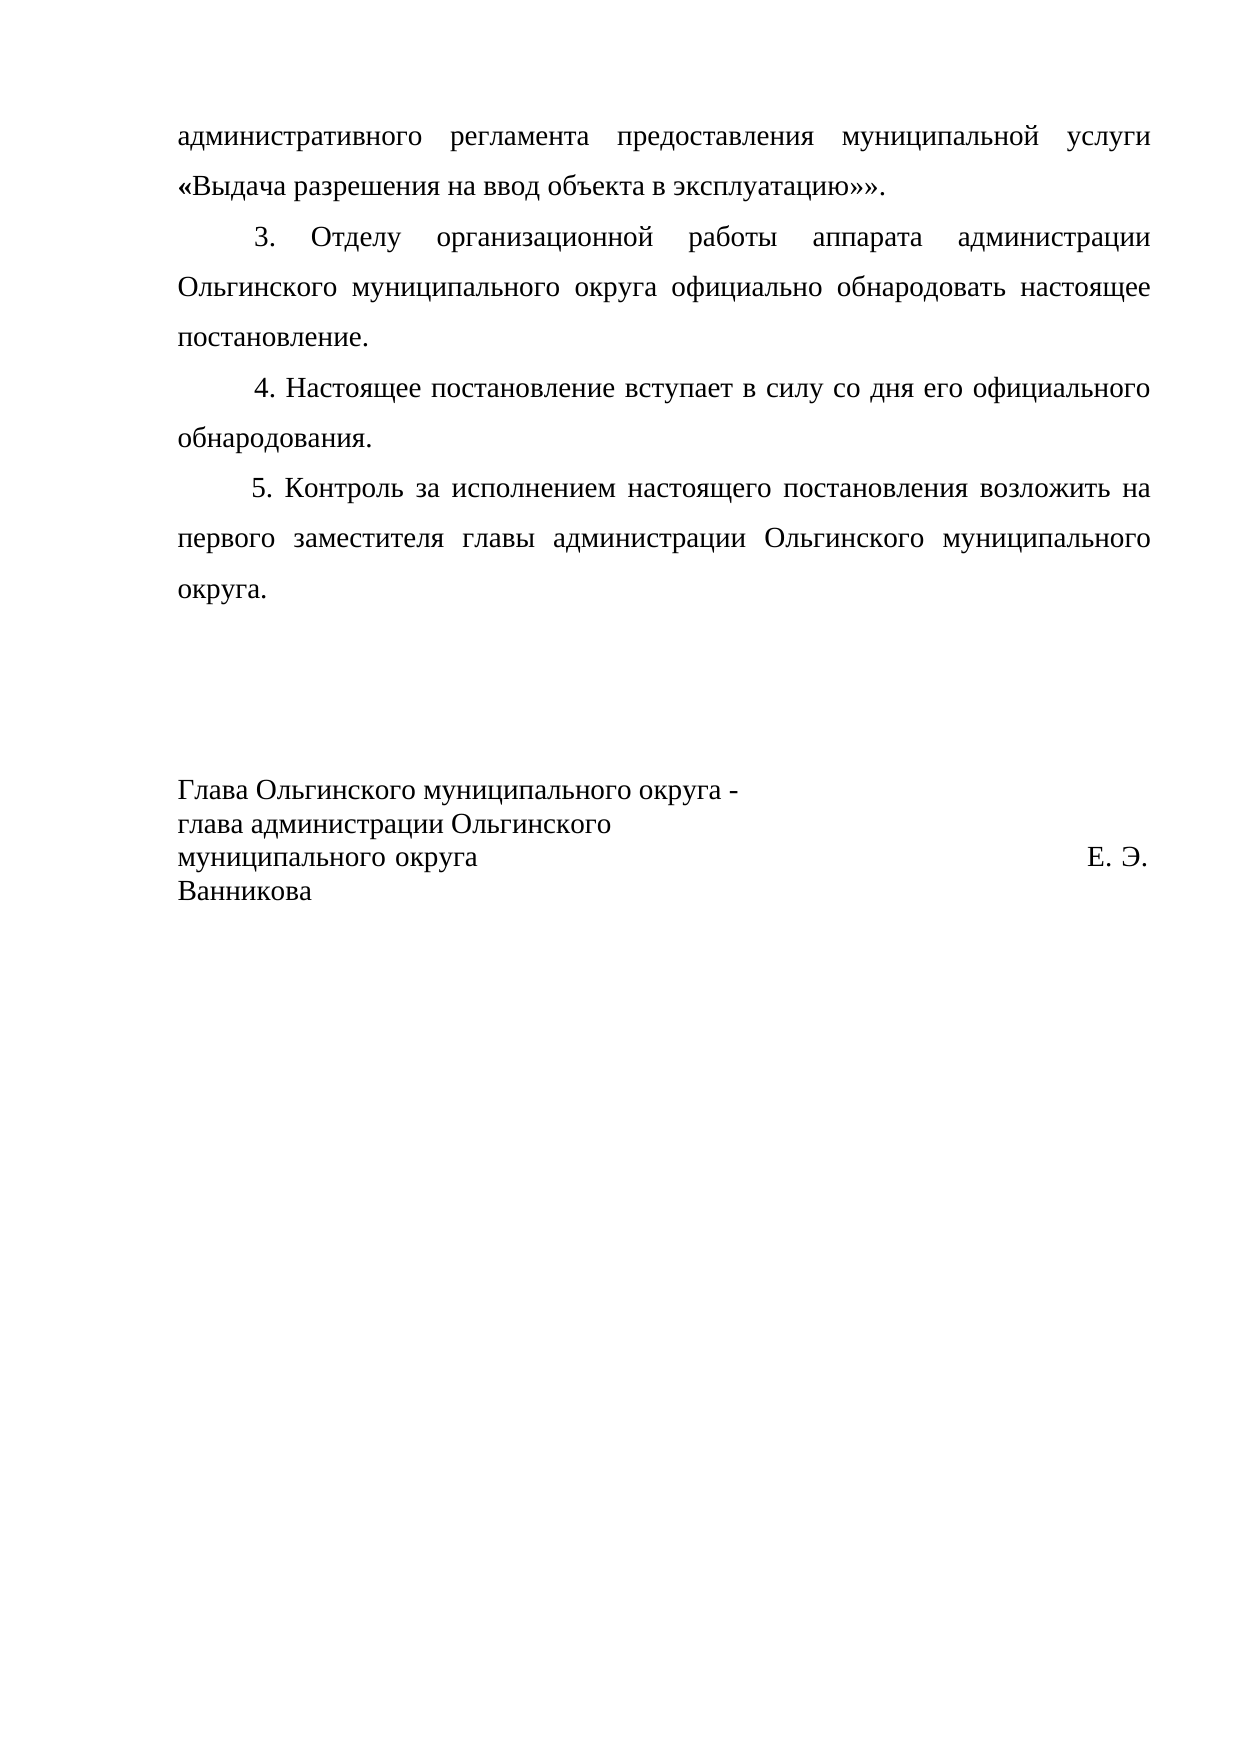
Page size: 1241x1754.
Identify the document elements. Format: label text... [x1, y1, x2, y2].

text Глава Ольгинского муниципального округа - [177, 772, 1152, 806]
text муниципального округа Е. Э. Ванникова [177, 839, 1152, 906]
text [177, 118, 1152, 202]
text 4. Настоящее постановление вступает в силу со дня его официального обнародования. [177, 370, 1152, 453]
text 5. Контроль за исполнением настоящего постановления возложить на первого заместителя главы администрации Ольгинского муниципального округа. [177, 470, 1152, 604]
text глава администрации Ольгинского [177, 806, 1152, 839]
text 3. Отделу организационной работы аппарата администрации Ольгинского муниципального округа официально обнародовать настоящее постановление. [177, 219, 1152, 353]
